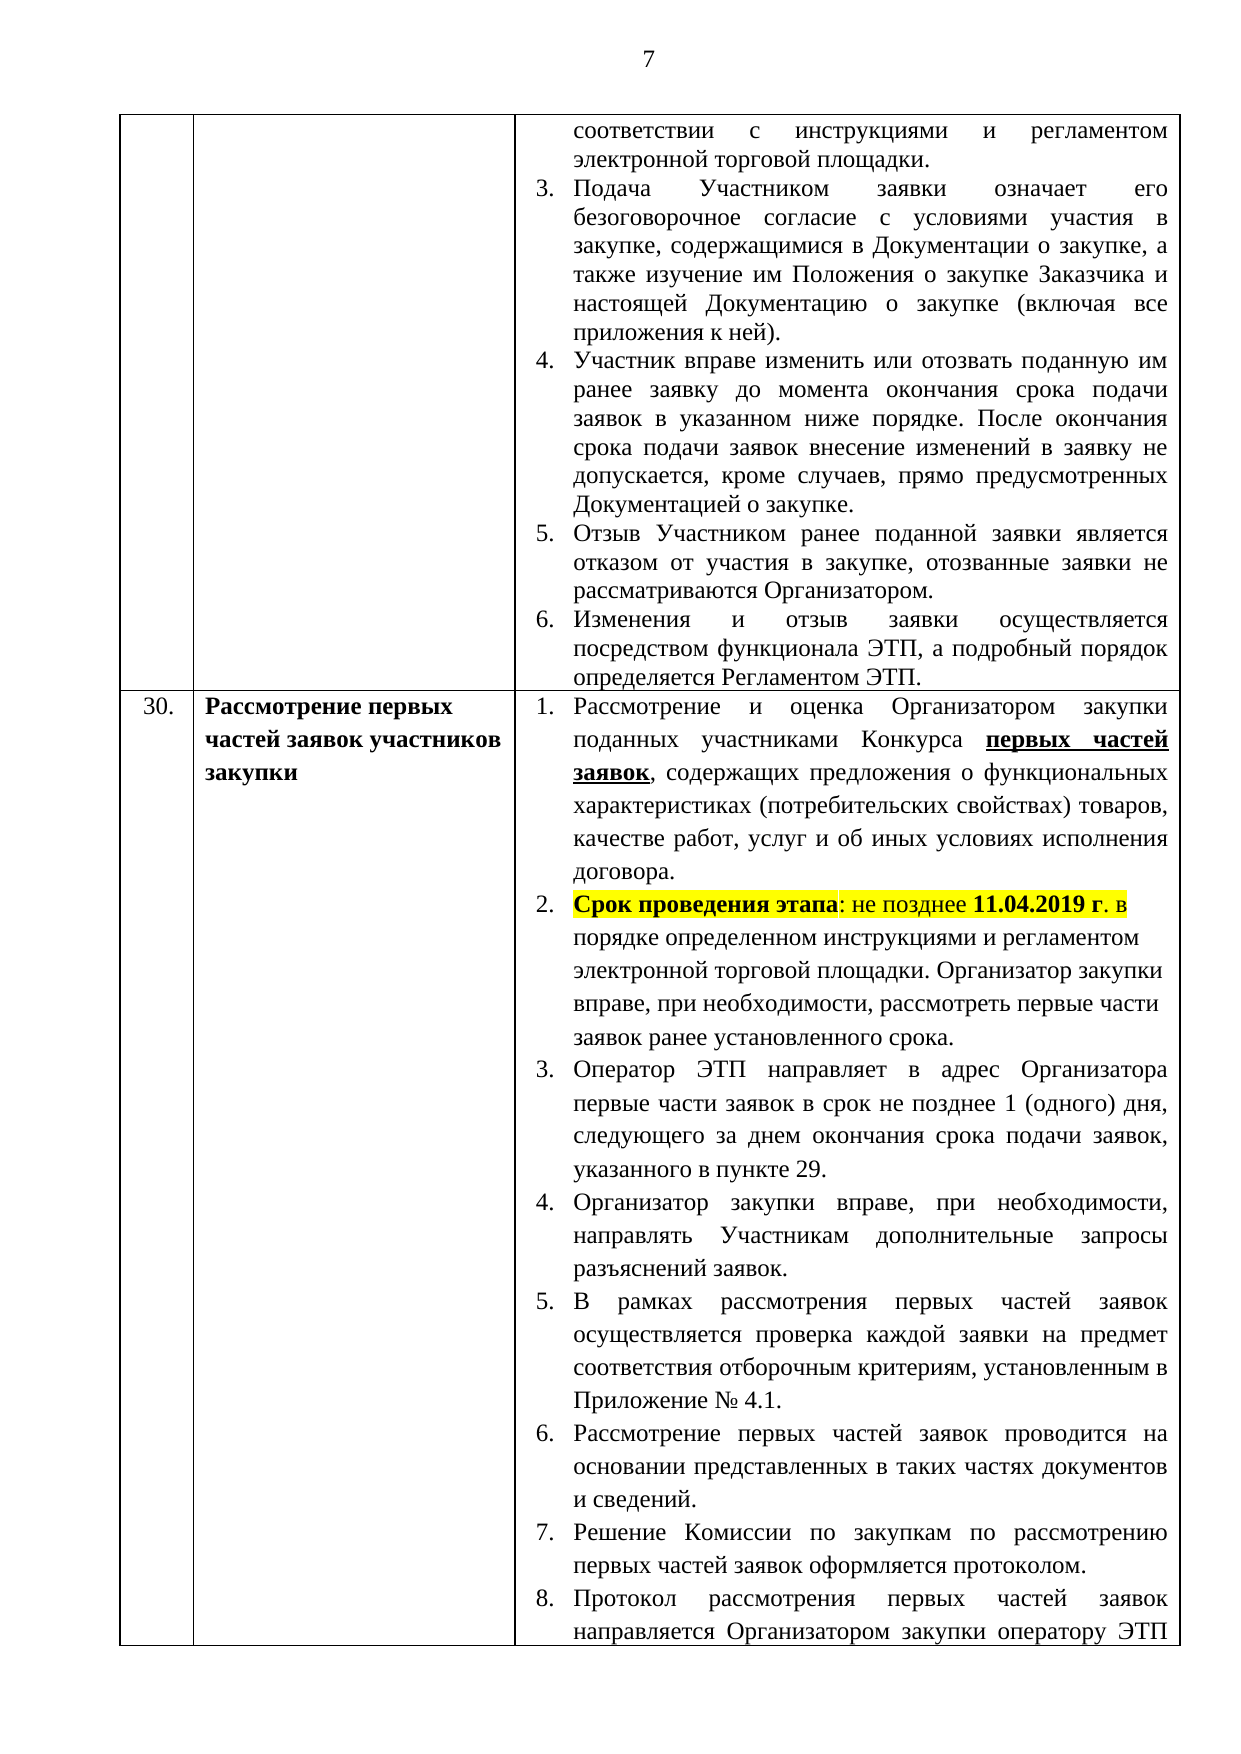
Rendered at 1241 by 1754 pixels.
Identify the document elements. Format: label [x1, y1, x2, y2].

table_cell [121, 115, 193, 690]
table_cell [121, 691, 193, 1645]
table_cell [516, 691, 1179, 1645]
table_cell [194, 691, 514, 1645]
table_cell [516, 115, 1179, 690]
table_cell [194, 115, 514, 690]
